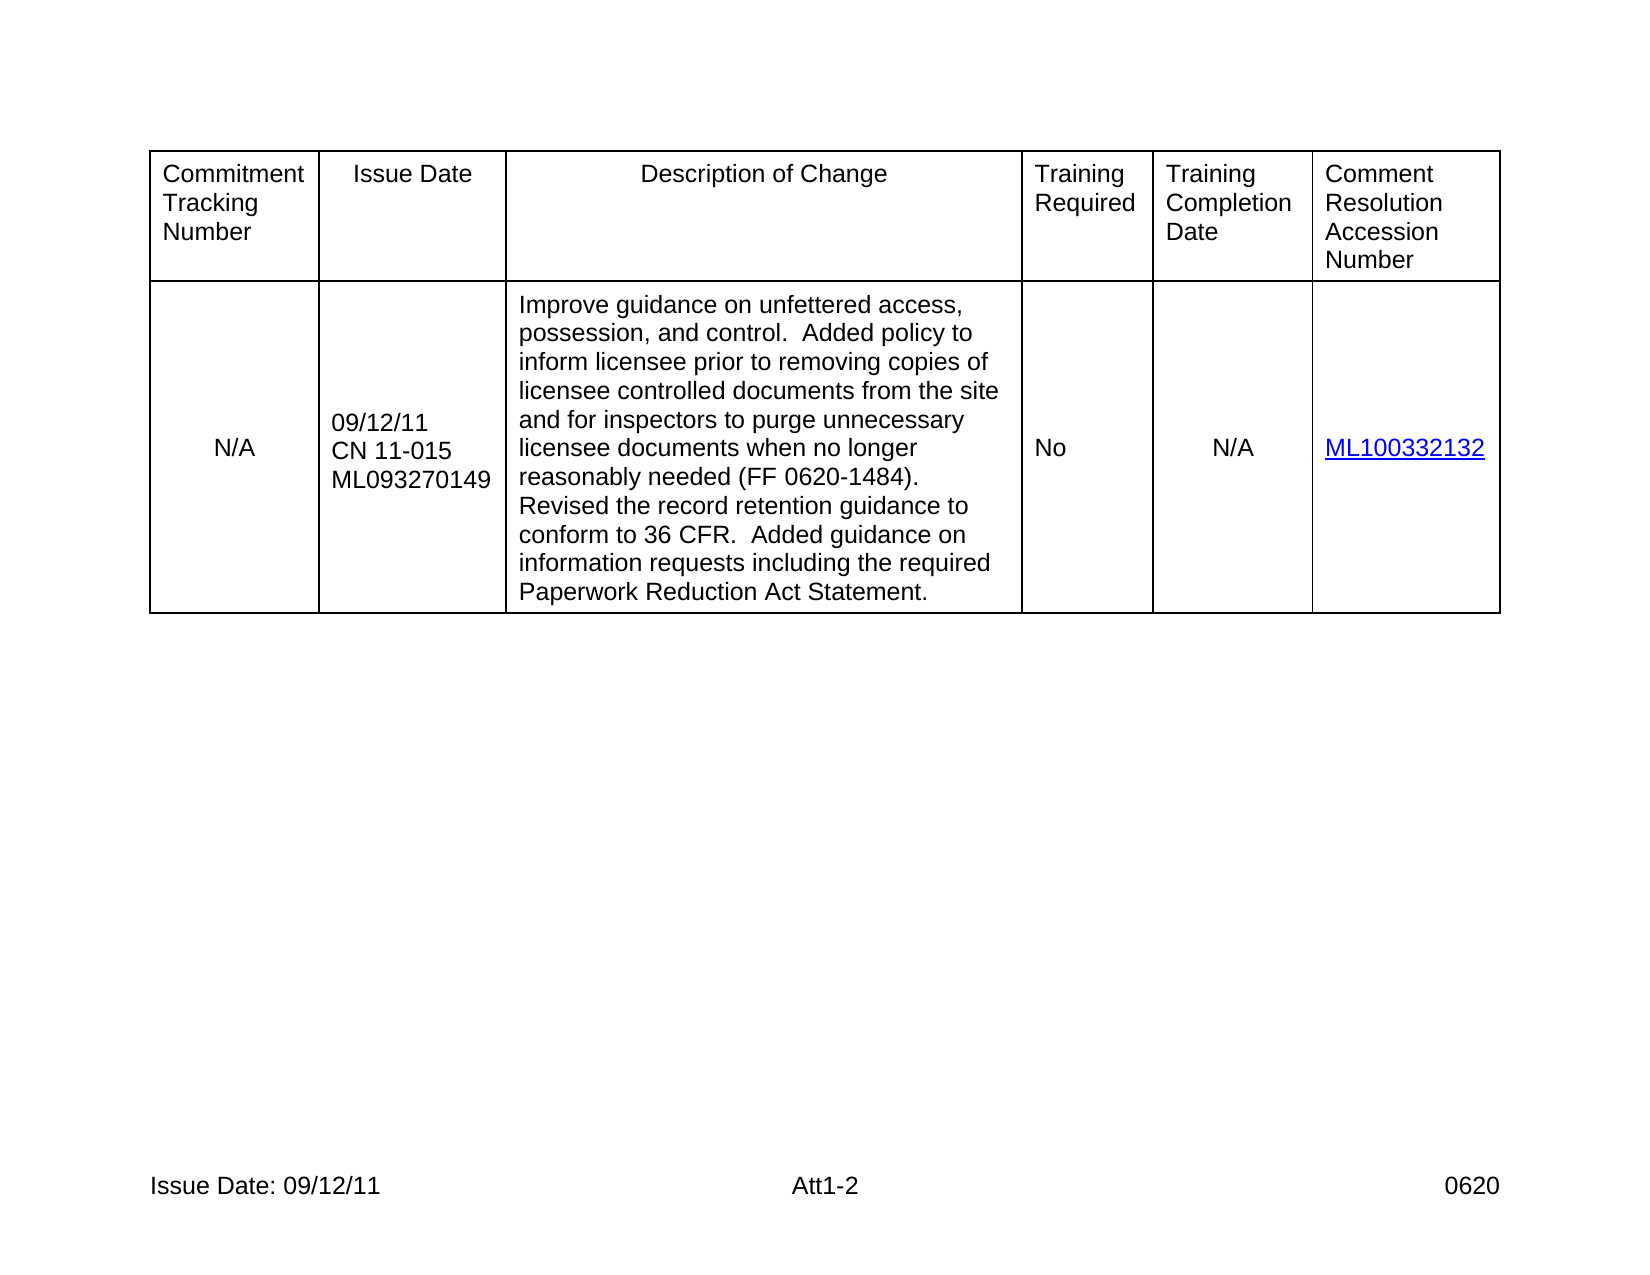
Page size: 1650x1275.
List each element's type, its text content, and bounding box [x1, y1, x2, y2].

table_header Training Required [1023, 152, 1152, 280]
table_header Issue Date [320, 152, 505, 280]
table_cell Improve guidance on unfettered access, possession, and control. Added policy to inform licensee prior to removing copies of licensee controlled documents from the site and for inspectors to purge unnecessary licensee documents when no longer reasonably needed (FF 0620-1484). Revised the record retention guidance to conform to 36 CFR. Added guidance on information requests including the required Paperwork Reduction Act Statement. [507, 282, 1021, 612]
table_cell No [1023, 282, 1152, 612]
table_cell N/A [1154, 282, 1312, 612]
table_header Commitment Tracking Number [151, 152, 318, 280]
table_cell 09/12/11 CN 11-015 ML093270149 [320, 282, 505, 612]
table_cell ML100332132 [1313, 282, 1499, 612]
table_header Description of Change [507, 152, 1021, 280]
table_cell N/A [151, 282, 318, 612]
table_header Training Completion Date [1154, 152, 1312, 280]
table_header Comment Resolution Accession Number [1313, 152, 1499, 280]
